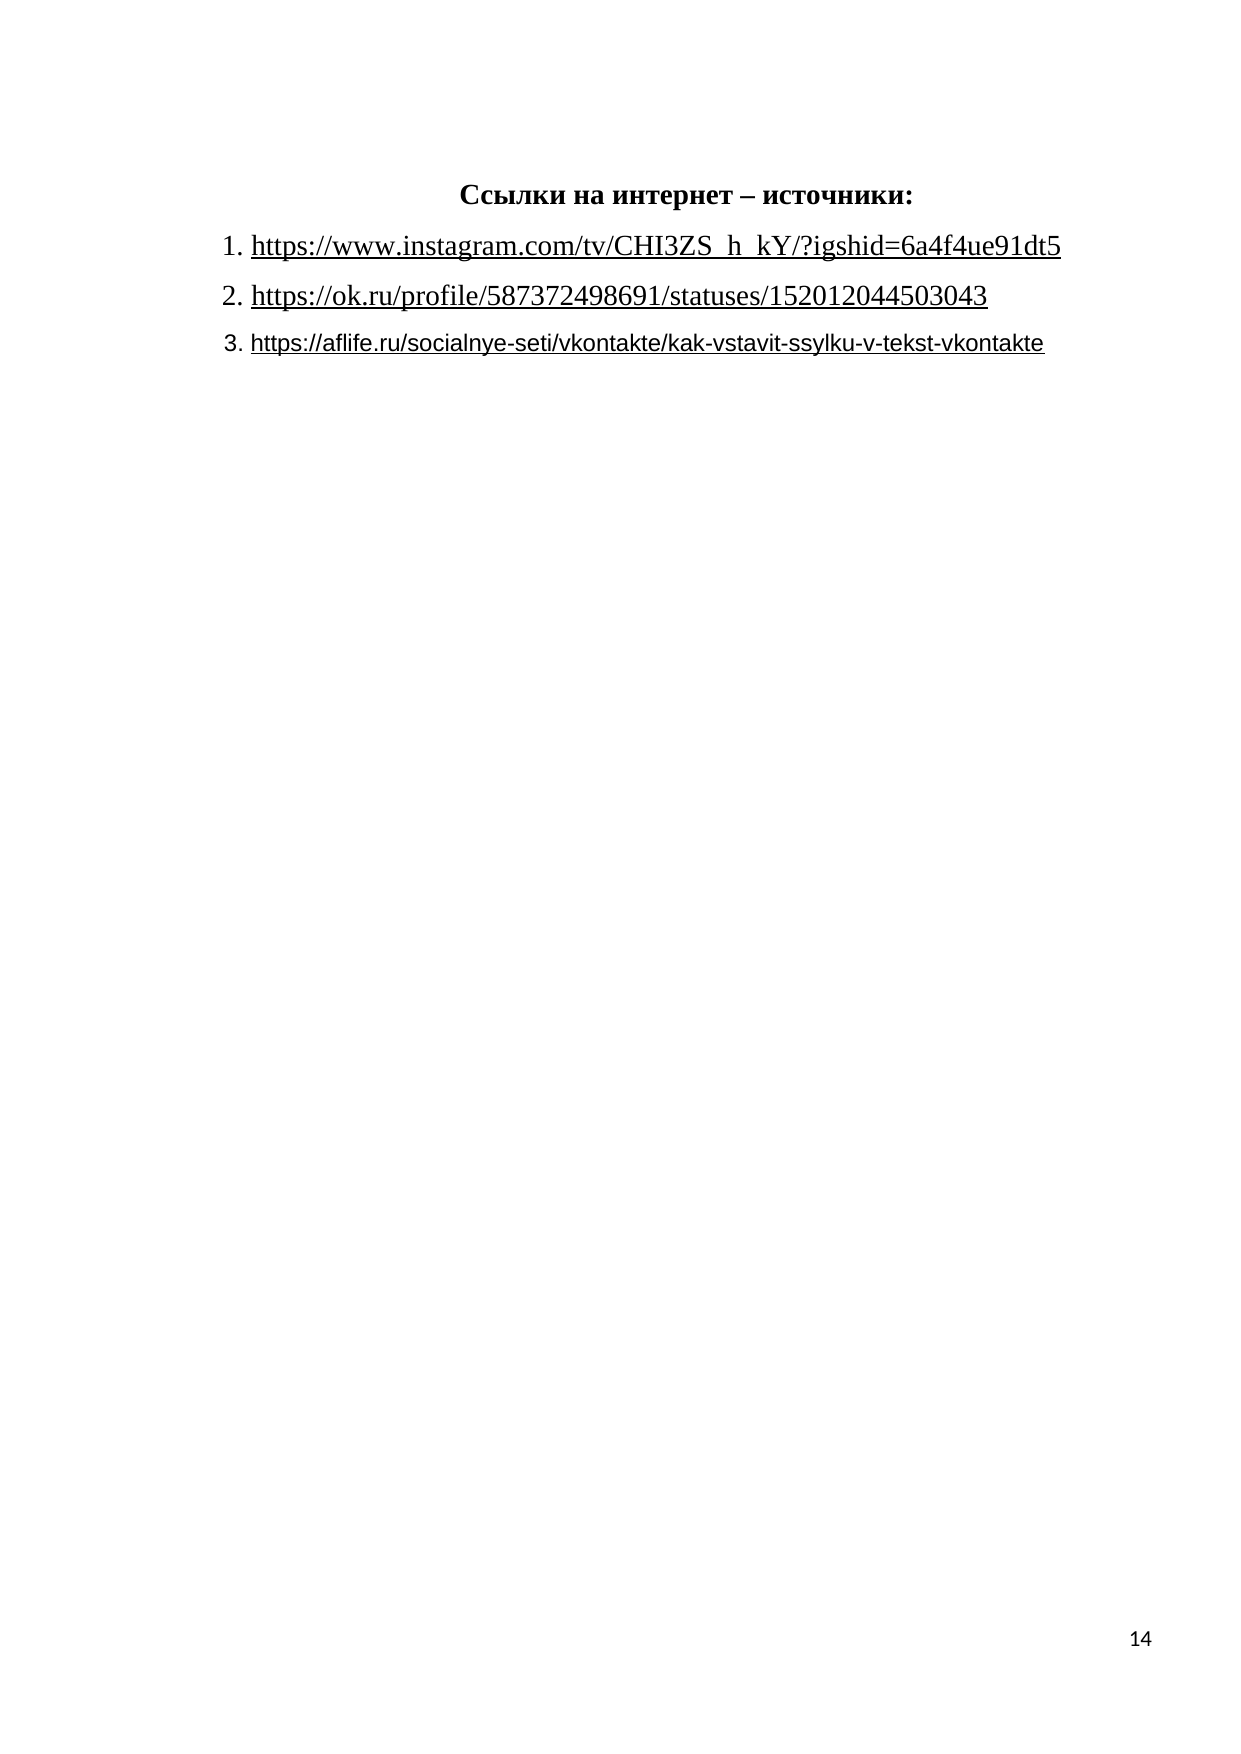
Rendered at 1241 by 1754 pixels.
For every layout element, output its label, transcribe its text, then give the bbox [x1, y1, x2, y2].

text 3. https://aflife.ru/socialnye-seti/vkontakte/kak-vstavit-ssylku-v-tekst-vkontakte [177, 328, 1152, 356]
list https://www.instagram.com/tv/CHI3ZS_h_kY/?igshid=6a4f4ue91dt5 [177, 228, 1152, 261]
text Ссылки на интернет – источники: [177, 177, 1152, 211]
list https://ok.ru/profile/587372498691/statuses/152012044503043 [177, 278, 1152, 312]
